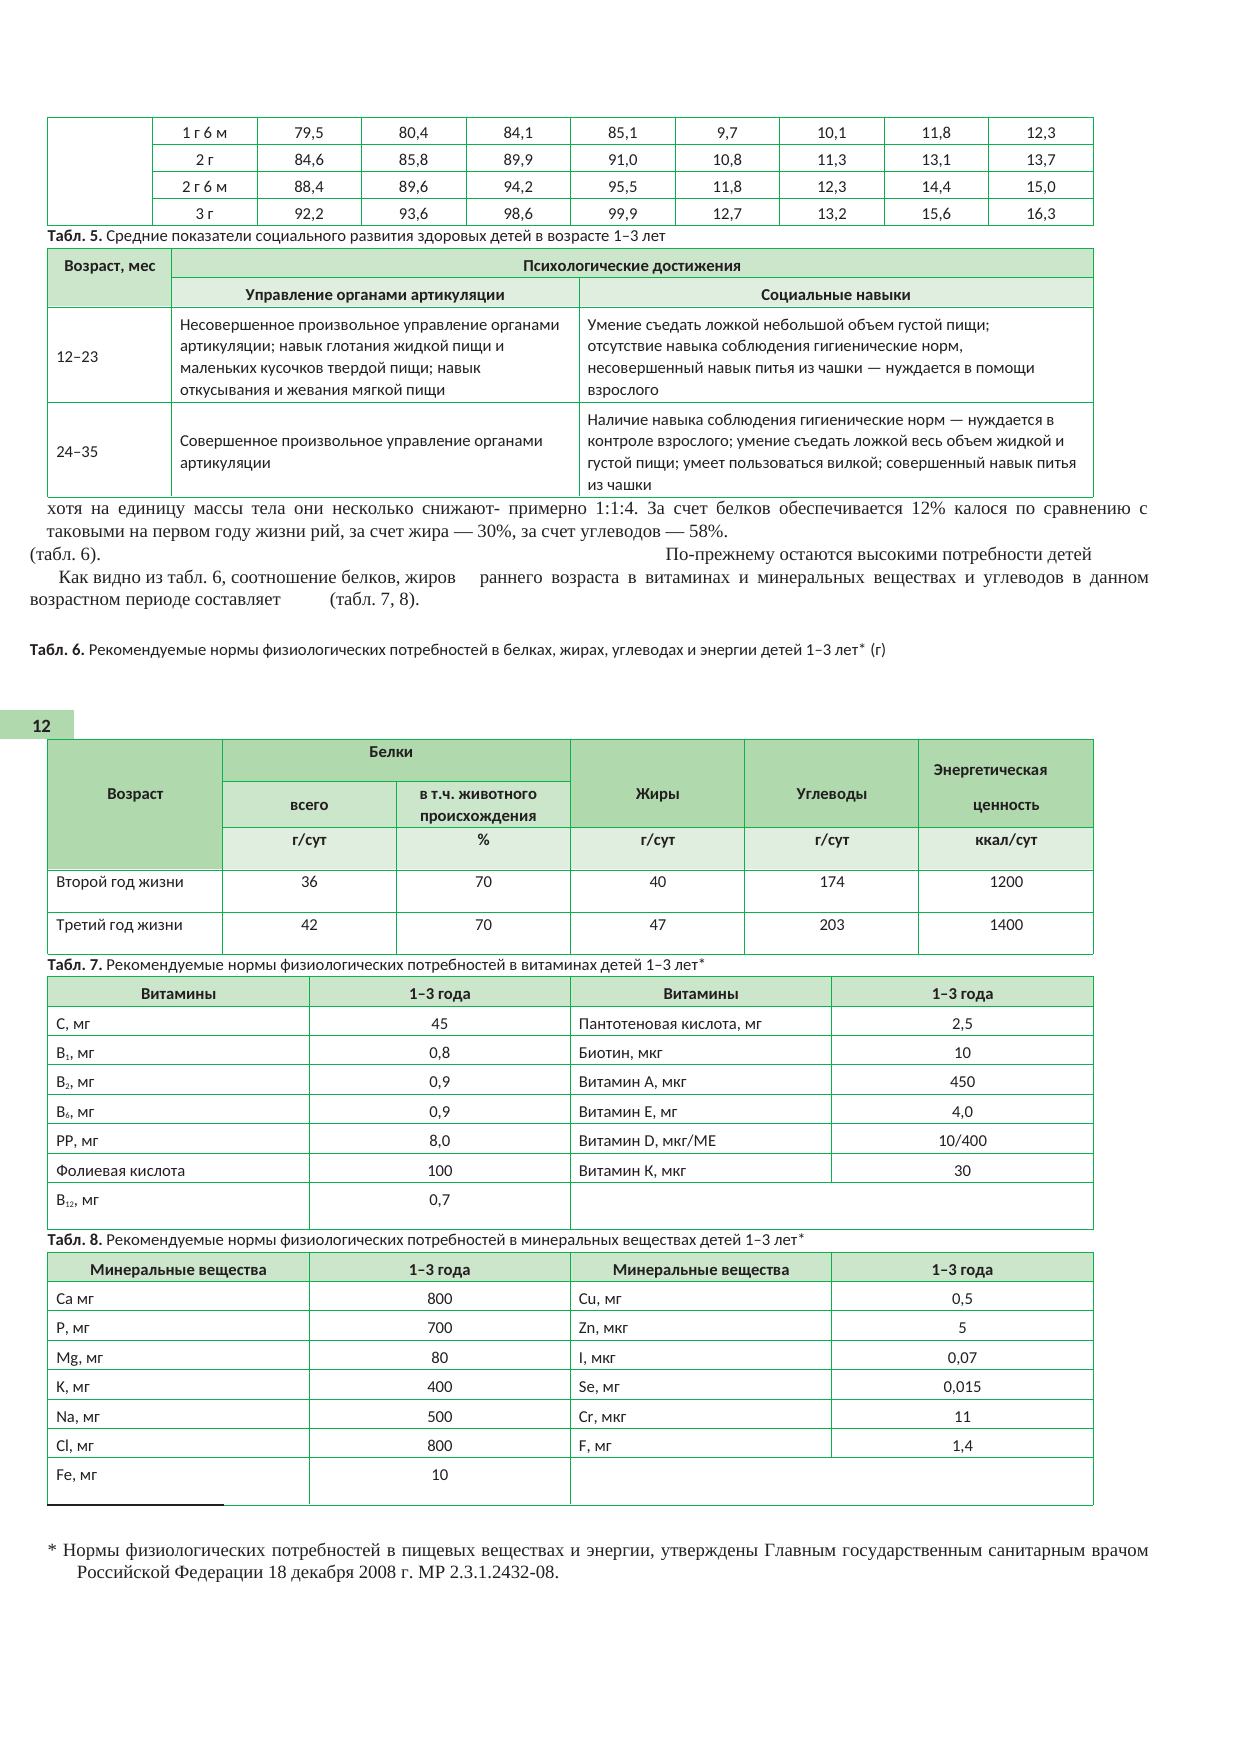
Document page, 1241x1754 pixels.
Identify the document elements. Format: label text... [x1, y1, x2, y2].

table_cell 0,7 [310, 1183, 570, 1229]
text Табл. 6. Рекомендуемые нормы физиологических потребностей в белках, жирах, углеводах и энергии детей 1–3 лет* (г) [29, 639, 1152, 660]
table_cell 13,1 [885, 145, 988, 171]
text Табл. 7. Рекомендуемые нормы физиологических потребностей в витаминах детей 1–3 лет* [47, 954, 1152, 975]
table_cell 2,5 [832, 1007, 1093, 1035]
table_cell [832, 1183, 1093, 1229]
table_cell [369, 871, 396, 912]
table_cell 12–23 [48, 308, 171, 401]
table_header Минеральные вещества [48, 1253, 309, 1281]
table_cell 80,4 [362, 118, 466, 144]
table_cell 3 г [153, 199, 257, 225]
table_cell Мальчики [48, 118, 152, 225]
table_cell 80 [310, 1341, 570, 1369]
table_cell ценность [919, 781, 1093, 827]
table_cell Витамин А, мкг [571, 1065, 831, 1094]
table_cell F, мг [571, 1429, 831, 1457]
text Табл. 8. Рекомендуемые нормы физиологических потребностей в минеральных веществах детей 1–3 лет* [47, 1230, 1152, 1250]
table_cell Сr, мкг [571, 1400, 831, 1428]
table_cell 11,8 [885, 118, 988, 144]
table_cell 12,3 [780, 172, 884, 198]
table_cell г/сут [571, 828, 744, 869]
table_cell 9,7 [676, 118, 779, 144]
table_header Психологические достижения [172, 249, 1093, 277]
table_cell 95,5 [571, 172, 675, 198]
table_cell 45 [310, 1007, 570, 1035]
table_cell в т.ч. животного происхождения [397, 782, 570, 827]
table_cell 92,2 [258, 199, 361, 225]
table_cell 500 [310, 1400, 570, 1428]
table_cell РР, мг [48, 1124, 309, 1152]
table_header Минеральные вещества [571, 1253, 831, 1281]
text Табл. 5. Средние показатели социального развития здоровых детей в возрасте 1–3 лет [47, 226, 1152, 246]
table_cell 15,0 [989, 172, 1093, 198]
table_header [571, 740, 744, 781]
table_header [223, 740, 369, 781]
table_cell Ca мг [48, 1282, 309, 1310]
table_cell Zn, мкг [571, 1311, 831, 1340]
table_cell 11,3 [780, 145, 884, 171]
table_cell 70 [397, 913, 570, 954]
table_cell 13,2 [780, 199, 884, 225]
table_cell 70 [397, 871, 570, 912]
table_cell 36 [223, 871, 369, 912]
table_cell Второй год жизни [48, 871, 222, 912]
table_cell г/сут [745, 828, 918, 869]
table_cell 13,7 [989, 145, 1093, 171]
table_cell 40 [571, 871, 744, 912]
text * Нормы физиологических потребностей в пищевых веществах и энергии, утверждены Главным государственным санитарным врачом Российской Федерации 18 декабря 2008 г. МР 2.3.1.2432-08. [47, 1539, 1150, 1583]
text хотя на единицу массы тела они несколько снижают- примерно 1:1:4. За счет белков обеспечивается 12% калося по сравнению с таковыми на первом году жизни рий, за счет жира — 30%, за счет углеводов — 58%. [46, 497, 1150, 541]
table_cell 94,2 [467, 172, 570, 198]
table_cell 89,9 [467, 145, 570, 171]
table_cell [369, 913, 396, 954]
table_cell % [397, 828, 570, 869]
table_cell Витамин К, мкг [571, 1154, 831, 1182]
table_cell 14,4 [885, 172, 988, 198]
table_cell [369, 782, 396, 827]
table_cell 10 [832, 1036, 1093, 1064]
table_cell В1, мг [48, 1036, 309, 1064]
table_cell Жиры [571, 781, 744, 827]
table_cell В6, мг [48, 1095, 309, 1123]
table_cell 203 [745, 913, 918, 954]
table_cell Mg, мг [48, 1341, 309, 1369]
table_cell В12, мг [48, 1183, 309, 1229]
table_header Возраст, мес [48, 249, 171, 306]
table_cell Биотин, мкг [571, 1036, 831, 1064]
table_cell 15,6 [885, 199, 988, 225]
table_cell Умение съедать ложкой небольшой объем густой пищи; отсутствие навыка соблюдения гигиенические норм, несовершенный навык питья из чашки — нуждается в помощи взрослого [580, 308, 1093, 401]
table_cell 24–35 [48, 403, 171, 496]
table_cell 10,8 [676, 145, 779, 171]
table_cell 8,0 [310, 1124, 570, 1152]
table_cell 400 [310, 1370, 570, 1398]
table_cell 0,015 [832, 1370, 1093, 1398]
table_cell 99,9 [571, 199, 675, 225]
table_cell 42 [223, 913, 369, 954]
table_header 12 [0, 710, 74, 739]
table_header [745, 740, 918, 781]
table_cell 1200 [919, 871, 1093, 912]
table_cell Третий год жизни [48, 913, 222, 954]
table_cell В2, мг [48, 1065, 309, 1094]
table_cell 91,0 [571, 145, 675, 171]
table_cell 2 г 6 м [153, 172, 257, 198]
table_cell 93,6 [362, 199, 466, 225]
table_cell 2 г [153, 145, 257, 171]
table_cell Se, мг [571, 1370, 831, 1398]
table_cell 1,4 [832, 1429, 1093, 1457]
table_cell ккал/сут [919, 828, 1093, 869]
table_cell I, мкг [571, 1341, 831, 1369]
table_cell Витамин D, мкг/МЕ [571, 1124, 831, 1152]
table_cell 100 [310, 1154, 570, 1182]
table_cell Наличие навыка соблюдения гигиенические норм — нуждается в контроле взрослого; умение съедать ложкой весь объем жидкой и густой пищи; умеет пользоваться вилкой; совершенный навык питья из чашки [580, 403, 1093, 496]
table_cell Na, мг [48, 1400, 309, 1428]
table_header Витамины [571, 977, 831, 1006]
table_cell 0,8 [310, 1036, 570, 1064]
table_header 1–3 года [832, 977, 1093, 1006]
table_cell г/сут [223, 828, 369, 869]
table_cell Cl, мг [48, 1429, 309, 1457]
table_cell [369, 828, 396, 869]
table_cell Управление органами артикуляции [172, 278, 579, 306]
table_cell Пантотеновая кислота, мг [571, 1007, 831, 1035]
table_cell 85,8 [362, 145, 466, 171]
table_cell 5 [832, 1311, 1093, 1340]
table_cell 10/400 [832, 1124, 1093, 1152]
table_cell 16,3 [989, 199, 1093, 225]
table_cell 4,0 [832, 1095, 1093, 1123]
table_header Энергетическая [919, 740, 1093, 781]
table_header 1–3 года [310, 1253, 570, 1281]
table_cell 12,3 [989, 118, 1093, 144]
table_cell 11,8 [676, 172, 779, 198]
table_cell Фолиевая кислота [48, 1154, 309, 1182]
table_cell 0,9 [310, 1095, 570, 1123]
table_cell Несовершенное произвольное управление органами артикуляции; навык глотания жидкой пищи и маленьких кусочков твердой пищи; навык откусывания и жевания мягкой пищи [172, 308, 579, 401]
table_cell 174 [745, 871, 918, 912]
table_cell 84,6 [258, 145, 361, 171]
table_cell 10,1 [780, 118, 884, 144]
table_cell 85,1 [571, 118, 675, 144]
table_cell 88,4 [258, 172, 361, 198]
table_cell Витамин Е, мг [571, 1095, 831, 1123]
table_cell Cu, мг [571, 1282, 831, 1310]
table_cell Совершенное произвольное управление органами артикуляции [172, 403, 579, 496]
table_cell 12,7 [676, 199, 779, 225]
table_cell 0,07 [832, 1341, 1093, 1369]
table_cell 98,6 [467, 199, 570, 225]
table_cell [571, 1458, 832, 1504]
table_cell 450 [832, 1065, 1093, 1094]
table_cell [832, 1458, 1093, 1504]
text Как видно из табл. 6, соотношение белков, жиров раннего возраста в витаминах и минеральных веществах и углеводов в данном возрастном периоде составляет (табл. 7, 8). [29, 566, 1150, 610]
table_cell 0,5 [832, 1282, 1093, 1310]
table_cell 0,9 [310, 1065, 570, 1094]
text (табл. 6). По-прежнему остаются высокими потребности детей [29, 543, 1152, 564]
table_cell 800 [310, 1429, 570, 1457]
table_cell 1 г 6 м [153, 118, 257, 144]
table_cell 11 [832, 1400, 1093, 1428]
table_cell Социальные навыки [580, 278, 1093, 306]
table_cell С, мг [48, 1007, 309, 1035]
table_cell Возраст [48, 781, 222, 869]
table_header 1–3 года [832, 1253, 1093, 1281]
table_cell [571, 1183, 832, 1229]
table_cell 79,5 [258, 118, 361, 144]
table_cell всего [223, 782, 369, 827]
table_cell 30 [832, 1154, 1093, 1182]
table_cell K, мг [48, 1370, 309, 1398]
table_header Белки [369, 740, 570, 781]
table_header Витамины [48, 977, 309, 1006]
table_cell Fe, мг [48, 1458, 309, 1504]
table_cell 84,1 [467, 118, 570, 144]
table_cell 47 [571, 913, 744, 954]
table_cell 700 [310, 1311, 570, 1340]
table_cell 10 [310, 1458, 570, 1504]
table_cell 800 [310, 1282, 570, 1310]
table_cell 89,6 [362, 172, 466, 198]
table_cell Углеводы [745, 781, 918, 827]
table_header 1–3 года [310, 977, 570, 1006]
table_cell 1400 [919, 913, 1093, 954]
table_cell P, мг [48, 1311, 309, 1340]
table_header [48, 740, 222, 781]
